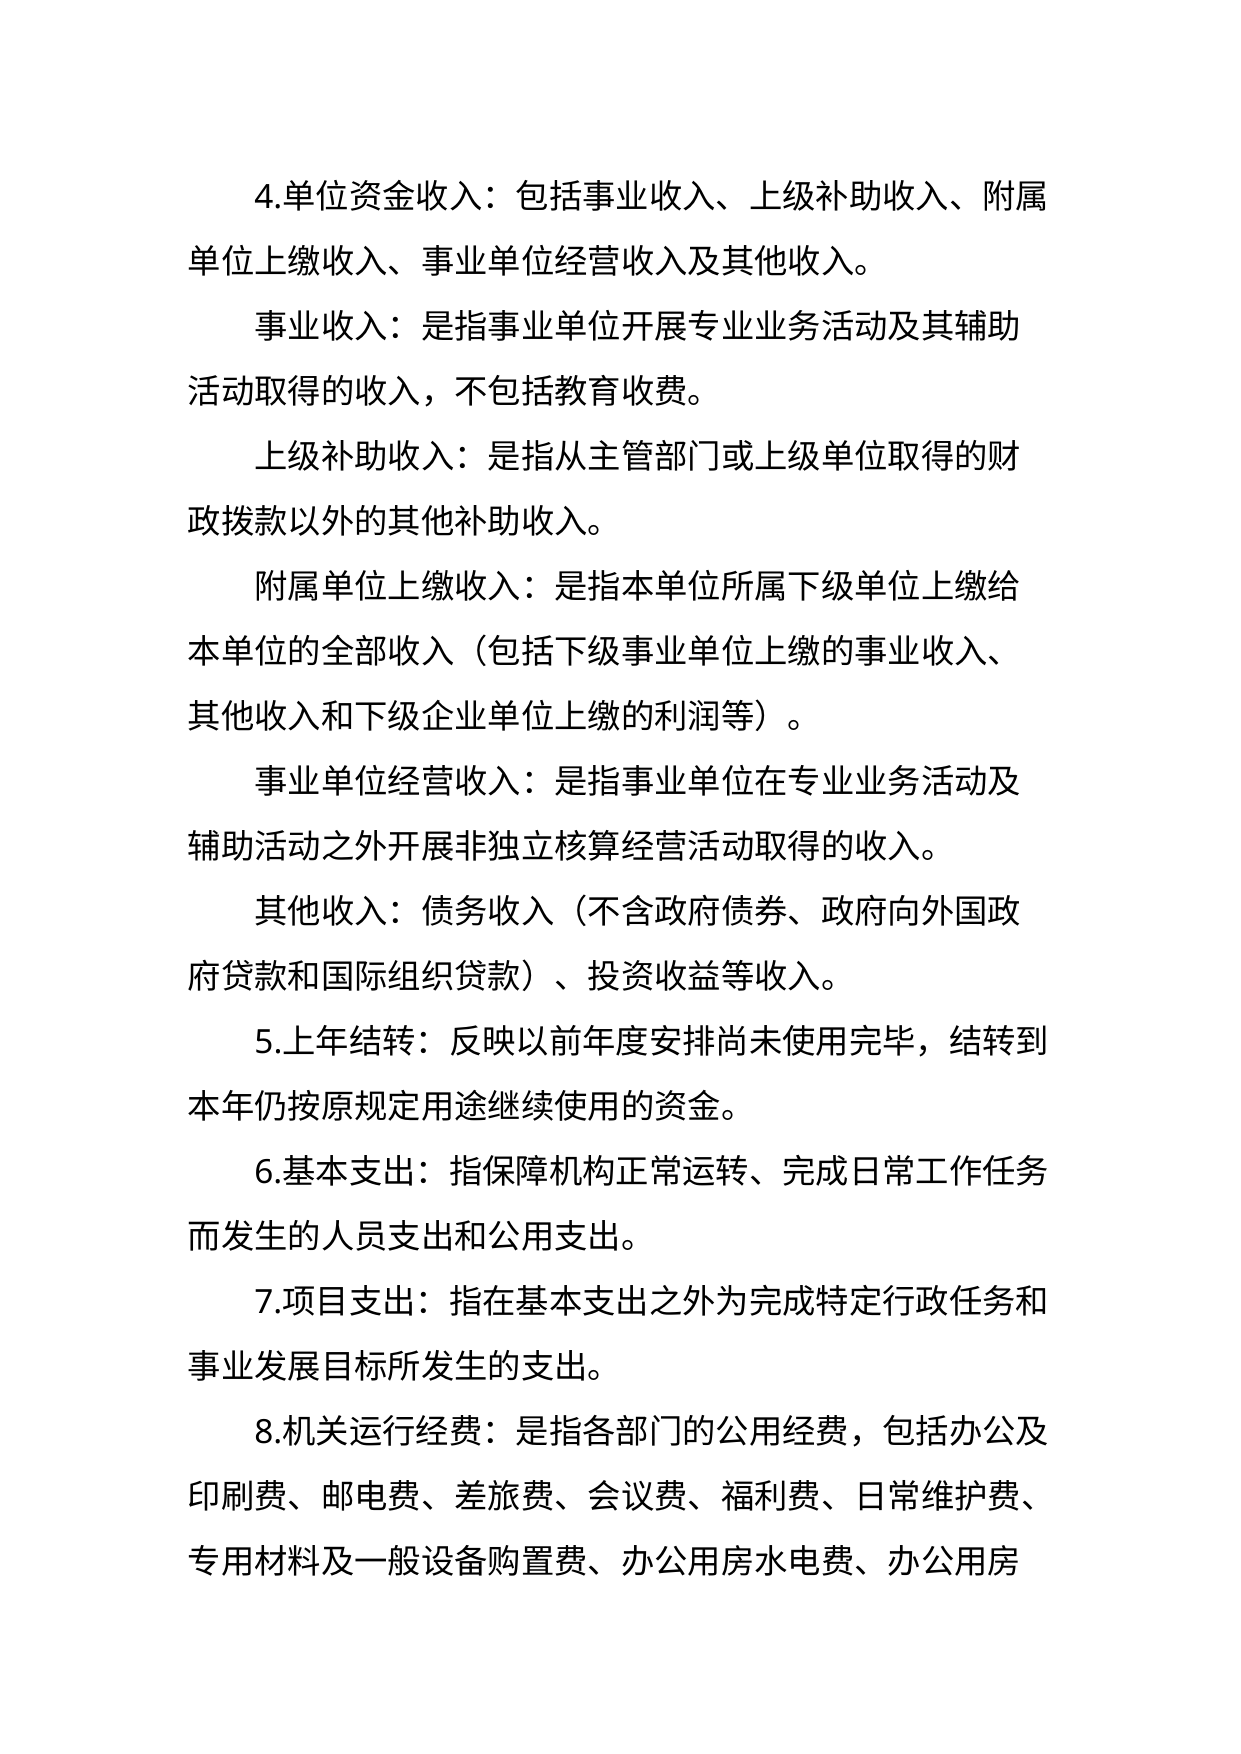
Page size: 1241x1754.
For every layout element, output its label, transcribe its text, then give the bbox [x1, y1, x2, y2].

list 4.单位资金收入：包括事业收入、上级补助收入、附属单位上缴收入、事业单位经营收入及其他收入。 [187, 162, 1053, 292]
list 其他收入：债务收入（不含政府债券、政府向外国政府贷款和国际组织贷款）、投资收益等收入。 [187, 877, 1053, 1007]
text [187, 1397, 1053, 1592]
text 7.项目支出：指在基本支出之外为完成特定行政任务和事业发展目标所发生的支出。 [187, 1267, 1053, 1397]
text 5.上年结转：反映以前年度安排尚未使用完毕，结转到本年仍按原规定用途继续使用的资金。 [187, 1007, 1053, 1137]
list 事业单位经营收入：是指事业单位在专业业务活动及辅助活动之外开展非独立核算经营活动取得的收入。 [187, 747, 1053, 877]
list 事业收入：是指事业单位开展专业业务活动及其辅助活动取得的收入，不包括教育收费。 [187, 292, 1053, 422]
text 6.基本支出：指保障机构正常运转、完成日常工作任务而发生的人员支出和公用支出。 [187, 1137, 1053, 1267]
list 附属单位上缴收入：是指本单位所属下级单位上缴给本单位的全部收入（包括下级事业单位上缴的事业收入、其他收入和下级企业单位上缴的利润等）。 [187, 552, 1053, 747]
list 上级补助收入：是指从主管部门或上级单位取得的财政拨款以外的其他补助收入。 [187, 422, 1053, 552]
